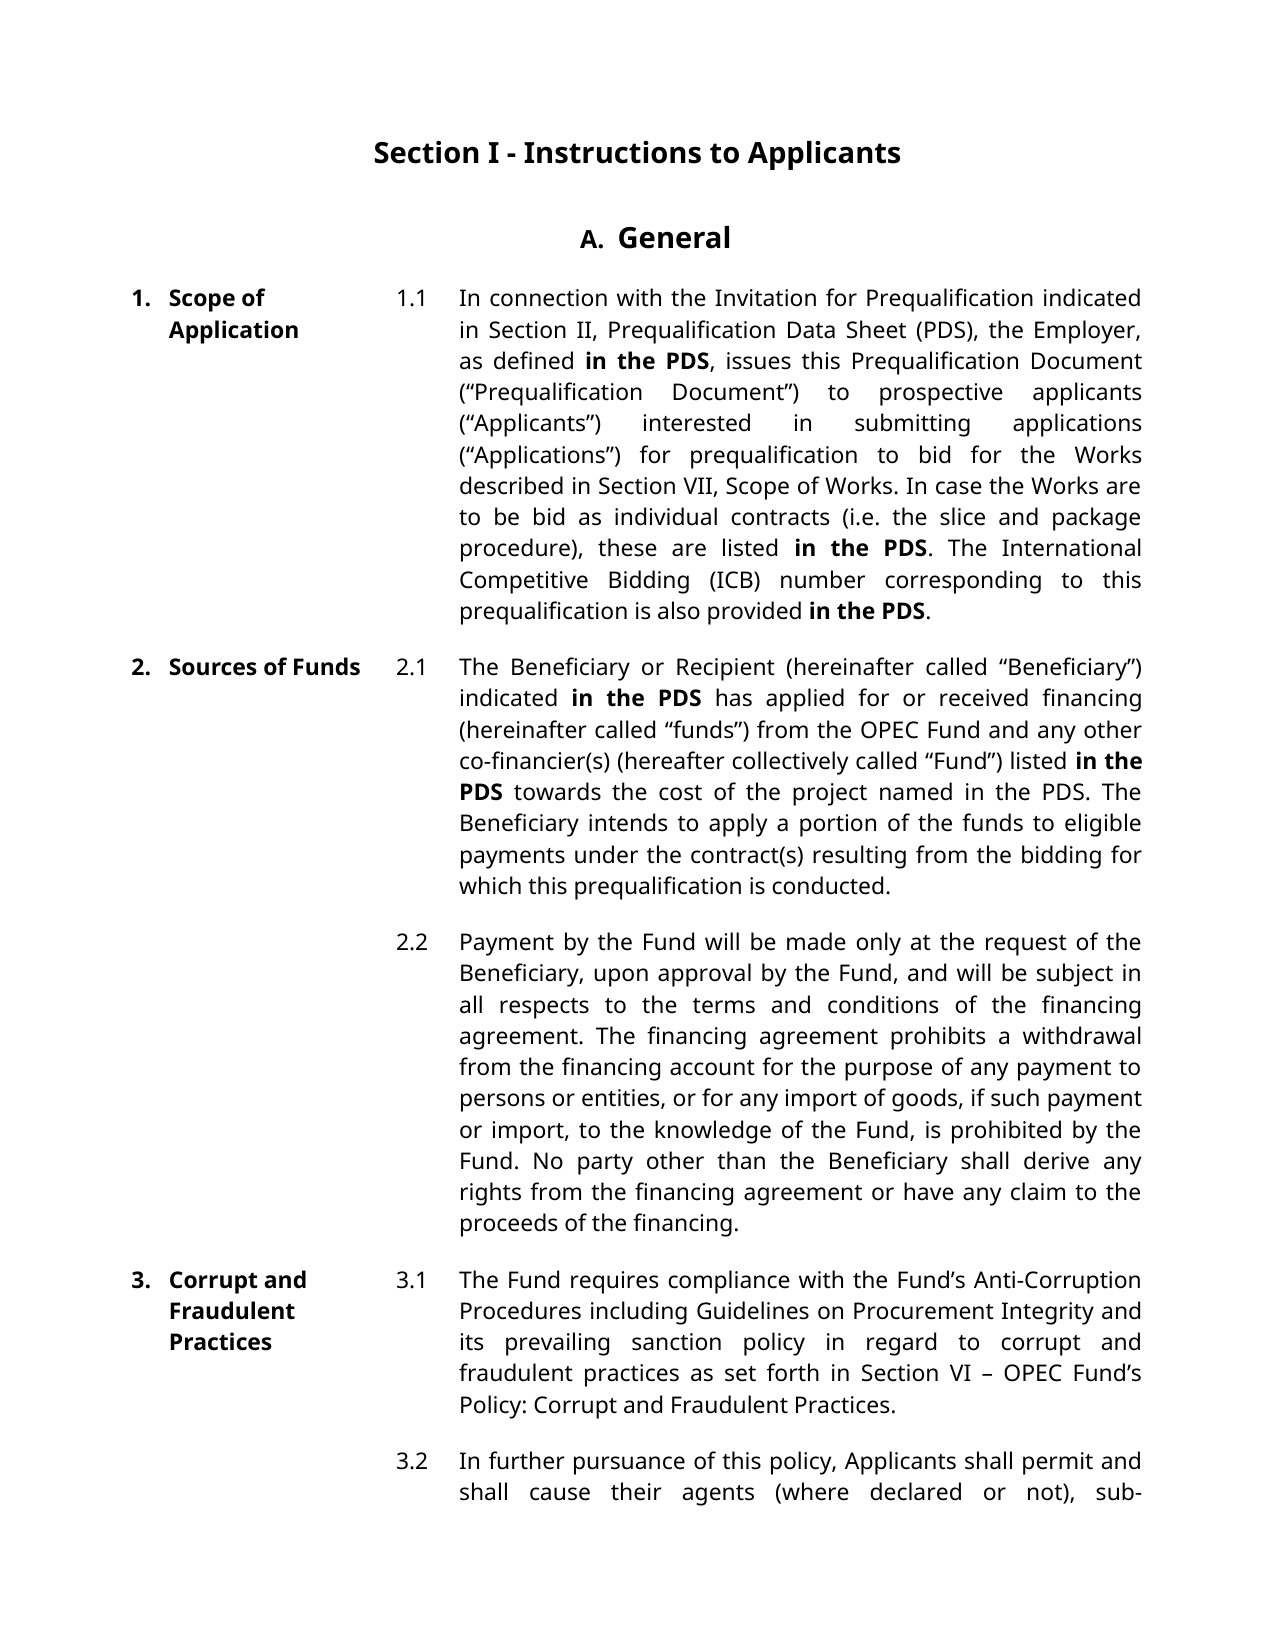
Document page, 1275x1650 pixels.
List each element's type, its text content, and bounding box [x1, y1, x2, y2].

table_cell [385, 1264, 1154, 1507]
table_cell In connection with the Invitation for Prequalification indicated in Section II, Prequalification Data Sheet (PDS), the Employer, as defined in the PDS, issues this Prequalification Document (“Prequalification Document”) to prospective applicants (“Applicants”) interested in submitting applications (“Applications”) for prequalification to bid for the Works described in Section VII, Scope of Works. In case the Works are to be bid as individual contracts (i.e. the slice and package procedure), these are listed in the PDS. The International Competitive Bidding (ICB) number corresponding to this prequalification is also provided in the PDS. [385, 283, 1154, 651]
table_cell Scope of Application [120, 283, 385, 651]
table_header General [120, 193, 1154, 282]
subtitle Section I - Instructions to Applicants [120, 132, 1155, 172]
table_cell Sources of Funds [120, 651, 385, 1264]
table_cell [120, 1264, 385, 1507]
table_cell The Beneficiary or Recipient (hereinafter called “Beneficiary”) indicated in the PDS has applied for or received financing (hereinafter called “funds”) from the OPEC Fund and any other co-financier(s) (hereafter collectively called “Fund”) listed in the PDS towards the cost of the project named in the PDS. The Beneficiary intends to apply a portion of the funds to eligible payments under the contract(s) resulting from the bidding for which this prequalification is conducted. Payment by the Fund will be made only at the request of the Beneficiary, upon approval by the Fund, and will be subject in all respects to the terms and conditions of the financing agreement. The financing agreement prohibits a withdrawal from the financing account for the purpose of any payment to persons or entities, or for any import of goods, if such payment or import, to the knowledge of the Fund, is prohibited by the Fund. No party other than the Beneficiary shall derive any rights from the financing agreement or have any claim to the proceeds of the financing. [385, 651, 1154, 1264]
